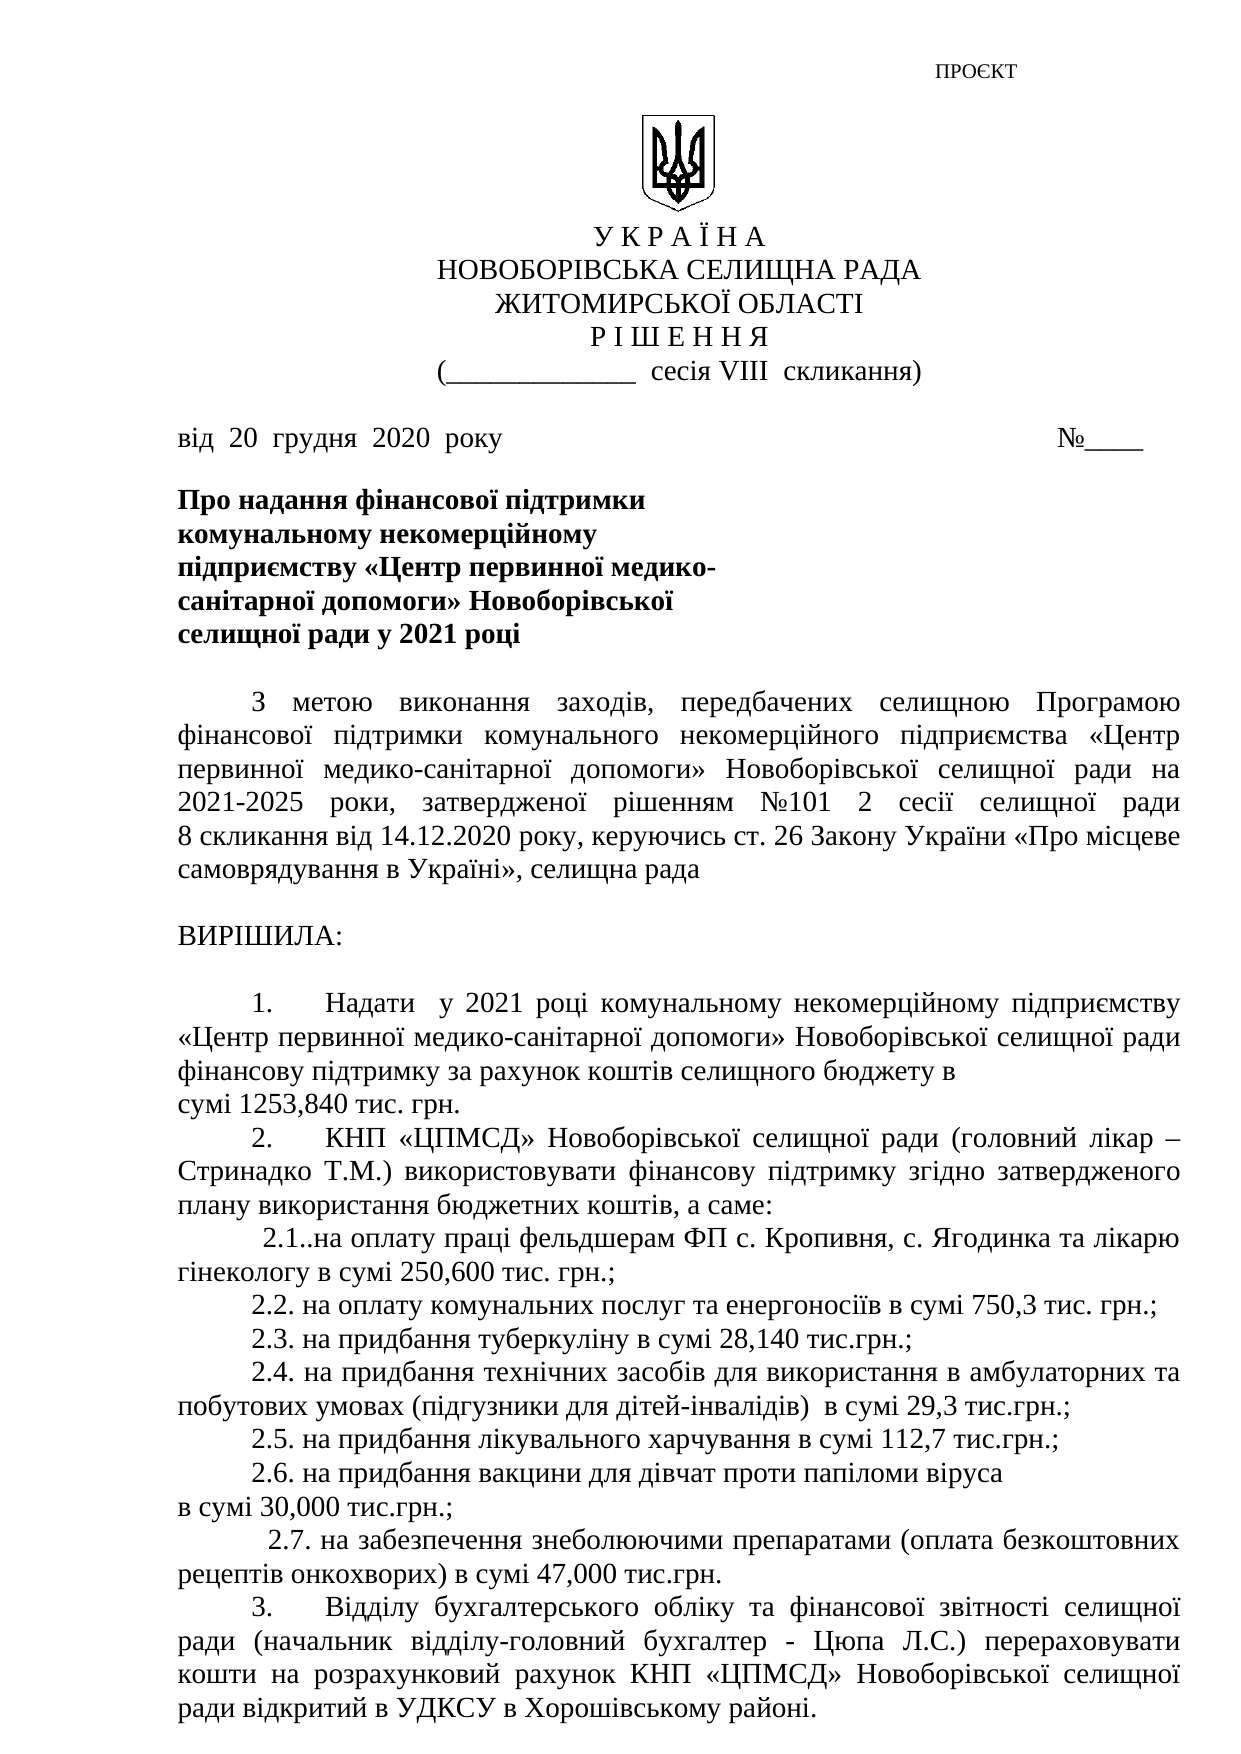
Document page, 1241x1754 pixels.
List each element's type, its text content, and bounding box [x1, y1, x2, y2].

list Надати у 2021 році комунальному некомерційному підприємству «Центр первинної медико-санітарної допомоги» Новоборівської селищної ради фінансову підтримку за рахунок коштів селищного бюджету в [177, 986, 1181, 1086]
text Р І Ш Е Н Н Я [177, 319, 1181, 353]
text 2.7. на забезпечення знеболюючими препаратами (оплата безкоштовних рецептів онкохворих) в сумі 47,000 тис.грн. [177, 1522, 1181, 1589]
list Відділу бухгалтерського обліку та фінансової звітності селищної ради (начальник відділу-головний бухгалтер - Цюпа Л.С.) перераховувати кошти на розрахунковий рахунок КНП «ЦПМСД» Новоборівської селищної ради відкритий в УДКСУ в Хорошівському районі. [177, 1589, 1181, 1723]
list 2.2. на оплату комунальних послуг та енергоносіїв в сумі 750,3 тис. грн.; [177, 1287, 1181, 1321]
text сумі 1253,840 тис. грн. [177, 1086, 1181, 1120]
text ВИРІШИЛА: [177, 918, 1181, 952]
text в сумі 30,000 тис.грн.; [177, 1489, 1181, 1522]
text НОВОБОРІВСЬКА СЕЛИЩНА РАДА [177, 252, 1181, 286]
text (_____________ сесія VIII скликання) [177, 353, 1181, 387]
text У К Р А Ї Н А [177, 219, 1181, 252]
list КНП «ЦПМСД» Новоборівської селищної ради (головний лікар – Стринадко Т.М.) використовувати фінансову підтримку згідно затвердженого плану використання бюджетних коштів, а саме: [177, 1120, 1181, 1220]
text санітарної допомоги» Новоборівської [177, 583, 1181, 617]
text комунальному некомерційному [177, 516, 1181, 549]
picture [635, 111, 722, 219]
list 2.5. на придбання лікувального харчування в сумі 112,7 тис.грн.; [177, 1422, 1181, 1455]
text від 20 грудня 2020 року №____ [177, 420, 1181, 454]
list 2.6. на придбання вакцини для дівчат проти папіломи віруса [177, 1455, 1181, 1489]
text ЖИТОМИРСЬКОЇ ОБЛАСТІ [177, 286, 1181, 319]
text селищної ради у 2021 році [177, 617, 1181, 650]
text Про надання фінансової підтримки [177, 482, 1181, 516]
text З метою виконання заходів, передбачених селищною Програмою фінансової підтримки комунального некомерційного підприємства «Центр первинної медико-санітарної допомоги» Новоборівської селищної ради на 2021-2025 роки, затвердженої рішенням №101 2 сесії селищної ради 8 скликання від 14.12.2020 року, керуючись ст. 26 Закону України «Про місцеве самоврядування в Україні», селищна рада [177, 684, 1181, 885]
text підприємству «Центр первинної медико- [177, 549, 1181, 583]
list 2.3. на придбання туберкуліну в сумі 28,140 тис.грн.; [177, 1321, 1181, 1354]
text ПРОЄКТ [177, 59, 1181, 83]
text 2.1..на оплату праці фельдшерам ФП с. Кропивня, с. Ягодинка та лікарю гінекологу в сумі 250,600 тис. грн.; [177, 1220, 1181, 1287]
list 2.4. на придбання технічних засобів для використання в амбулаторних та побутових умовах (підгузники для дітей-інвалідів) в сумі 29,3 тис.грн.; [177, 1354, 1181, 1422]
